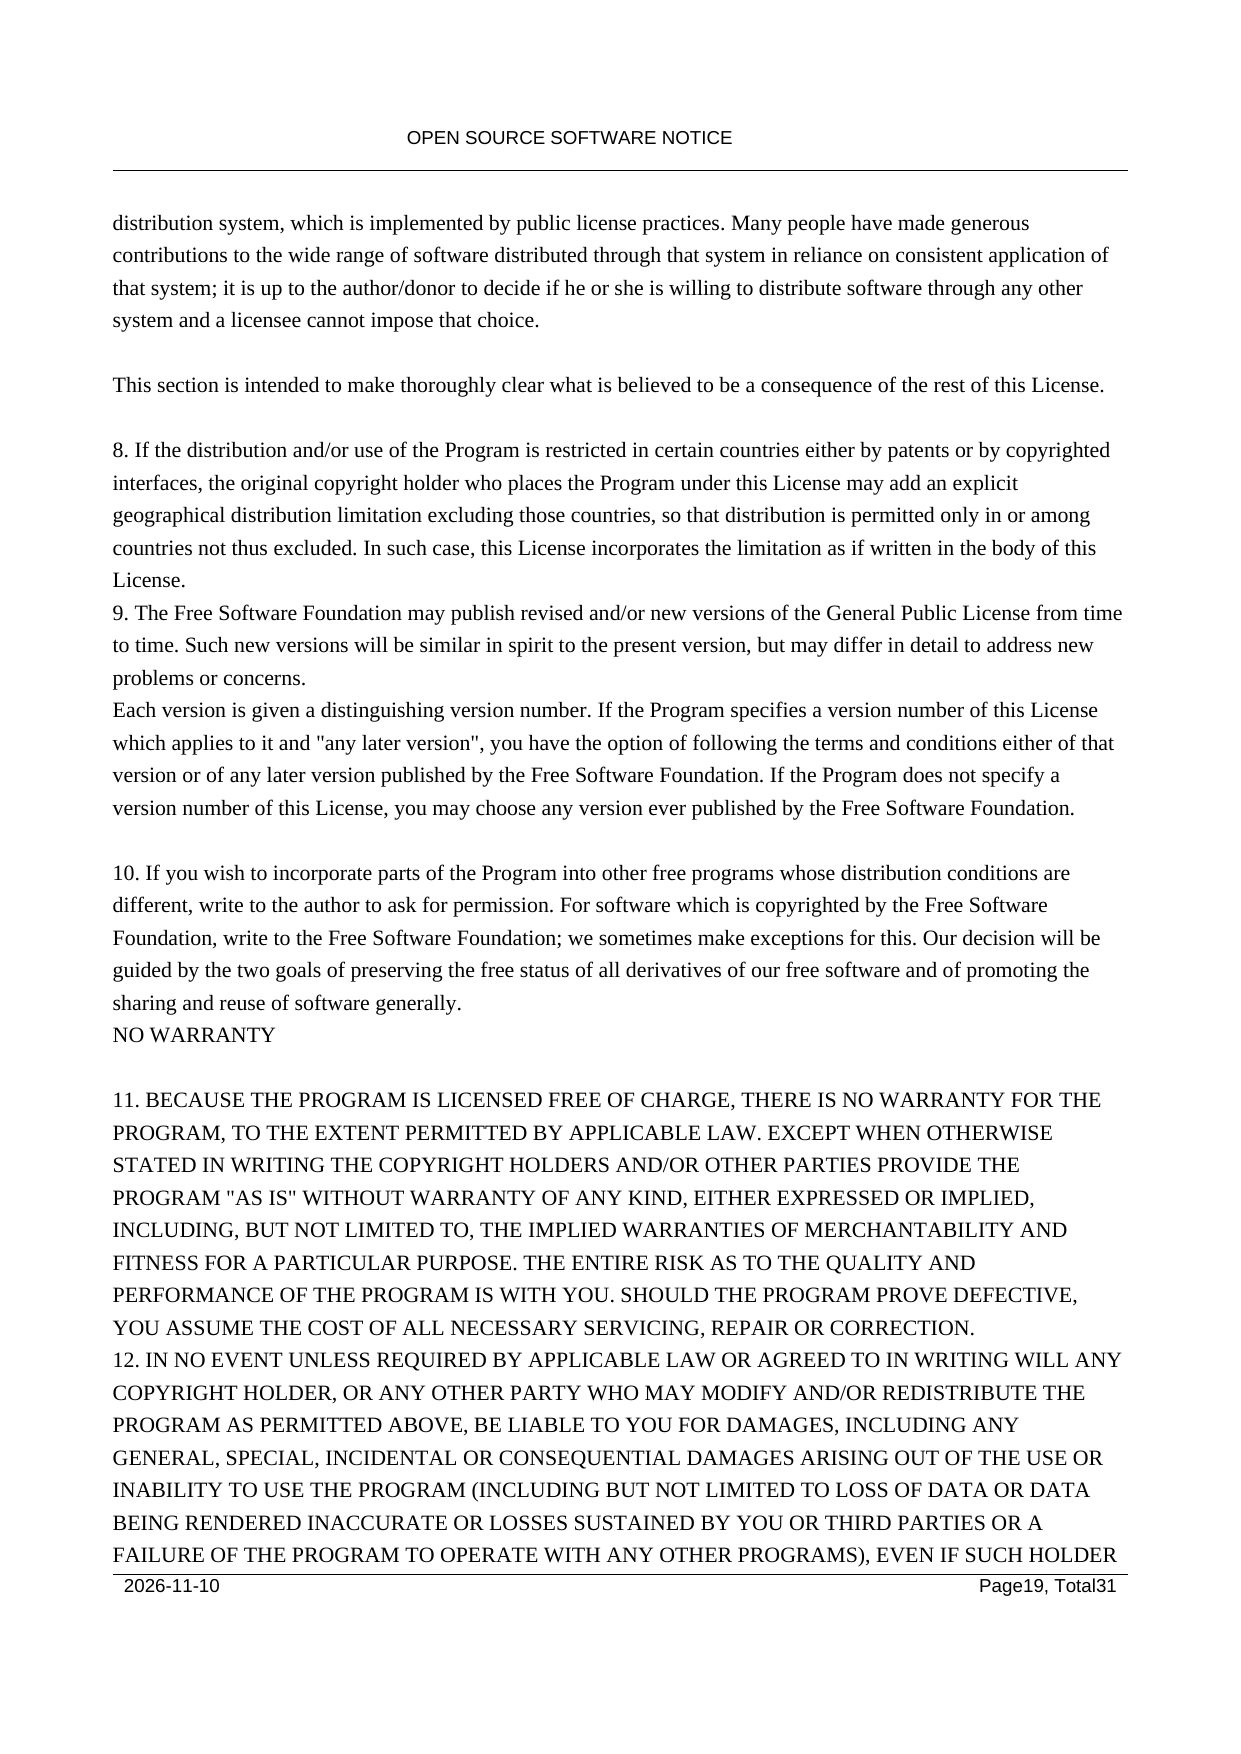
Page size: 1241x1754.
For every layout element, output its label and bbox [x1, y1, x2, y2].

text [112, 206, 1128, 1571]
